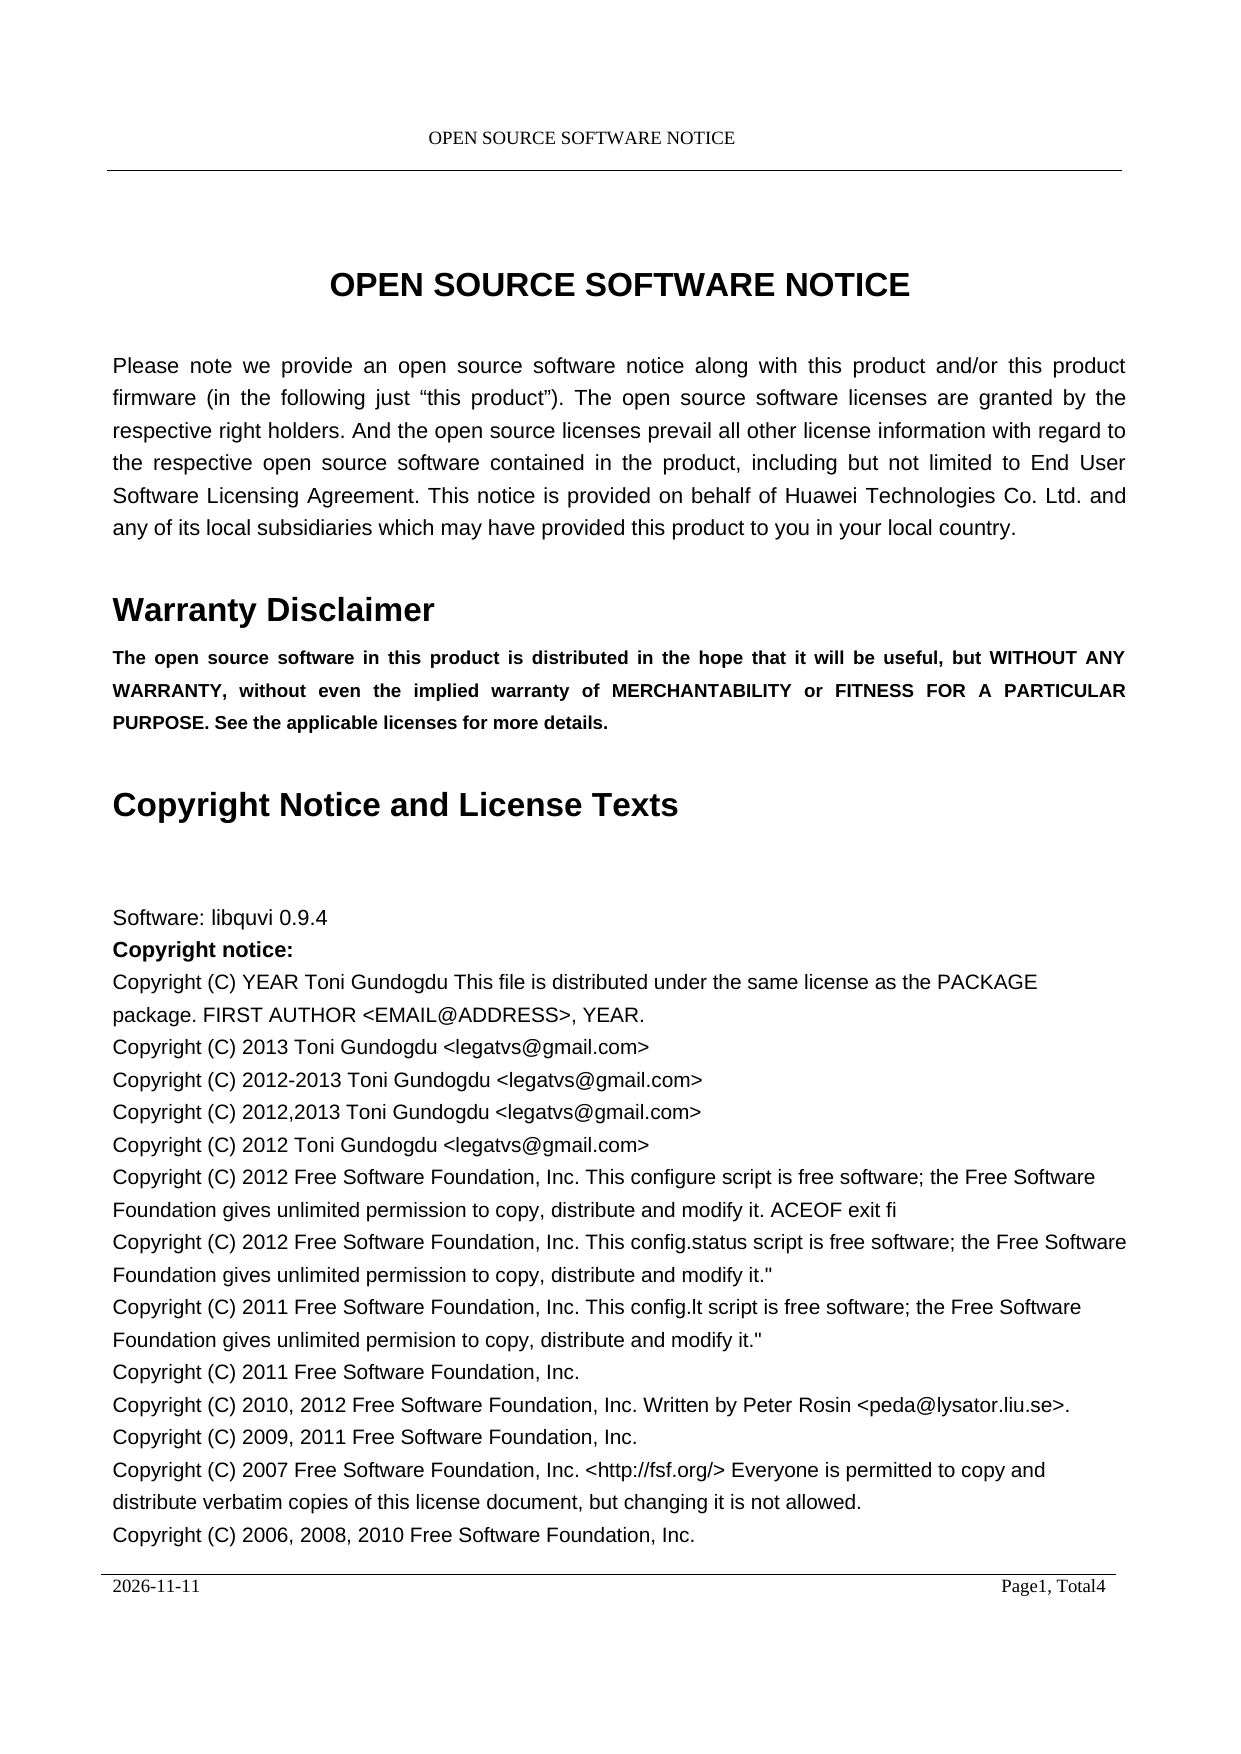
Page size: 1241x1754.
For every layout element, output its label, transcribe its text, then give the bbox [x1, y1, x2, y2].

text Copyright (C) 2011 Free Software Foundation, Inc. [112, 1356, 1128, 1388]
text Software: libquvi 0.9.4 [112, 901, 1128, 933]
text Copyright (C) 2006, 2008, 2010 Free Software Foundation, Inc. [112, 1518, 1128, 1551]
text Warranty Disclaimer [112, 576, 1128, 641]
text Copyright (C) 2011 Free Software Foundation, Inc. This config.lt script is free software; the Free Software Foundation gives unlimited permision to copy, distribute and modify it." [112, 1291, 1128, 1356]
text Copyright notice: [112, 933, 1128, 966]
text The open source software in this product is distributed in the hope that it will be useful, but WITHOUT ANY WARRANTY, without even the implied warranty of MERCHANTABILITY or FITNESS FOR A PARTICULAR PURPOSE. See the applicable licenses for more details. [112, 641, 1128, 739]
text Copyright (C) 2007 Free Software Foundation, Inc. <http://fsf.org/> Everyone is permitted to copy and distribute verbatim copies of this license document, but changing it is not allowed. [112, 1453, 1128, 1518]
text Copyright (C) YEAR Toni Gundogdu This file is distributed under the same license as the PACKAGE package. FIRST AUTHOR <EMAIL@ADDRESS>, YEAR. [112, 966, 1128, 1031]
text Copyright (C) 2012,2013 Toni Gundogdu <legatvs@gmail.com> [112, 1096, 1128, 1128]
text Copyright (C) 2012 Free Software Foundation, Inc. This configure script is free software; the Free Software Foundation gives unlimited permission to copy, distribute and modify it. ACEOF exit fi [112, 1161, 1128, 1226]
text Please note we provide an open source software notice along with this product and/or this product firmware (in the following just “this product”). The open source software licenses are granted by the respective right holders. And the open source licenses prevail all other license information with regard to the respective open source software contained in the product, including but not limited to End User Software Licensing Agreement. This notice is provided on behalf of Huawei Technologies Co. Ltd. and any of its local subsidiaries which may have provided this product to you in your local country. [112, 349, 1128, 544]
text Copyright (C) 2009, 2011 Free Software Foundation, Inc. [112, 1421, 1128, 1453]
text Copyright (C) 2013 Toni Gundogdu <legatvs@gmail.com> [112, 1031, 1128, 1063]
text Copyright Notice and License Texts [112, 771, 1128, 836]
text Copyright (C) 2012 Toni Gundogdu <legatvs@gmail.com> [112, 1128, 1128, 1161]
text Copyright (C) 2010, 2012 Free Software Foundation, Inc. Written by Peter Rosin <peda@lysator.liu.se>. [112, 1388, 1128, 1421]
text Copyright (C) 2012-2013 Toni Gundogdu <legatvs@gmail.com> [112, 1063, 1128, 1096]
text Copyright (C) 2012 Free Software Foundation, Inc. This config.status script is free software; the Free Software Foundation gives unlimited permission to copy, distribute and modify it." [112, 1226, 1128, 1291]
text OPEN SOURCE SOFTWARE NOTICE [112, 251, 1128, 316]
